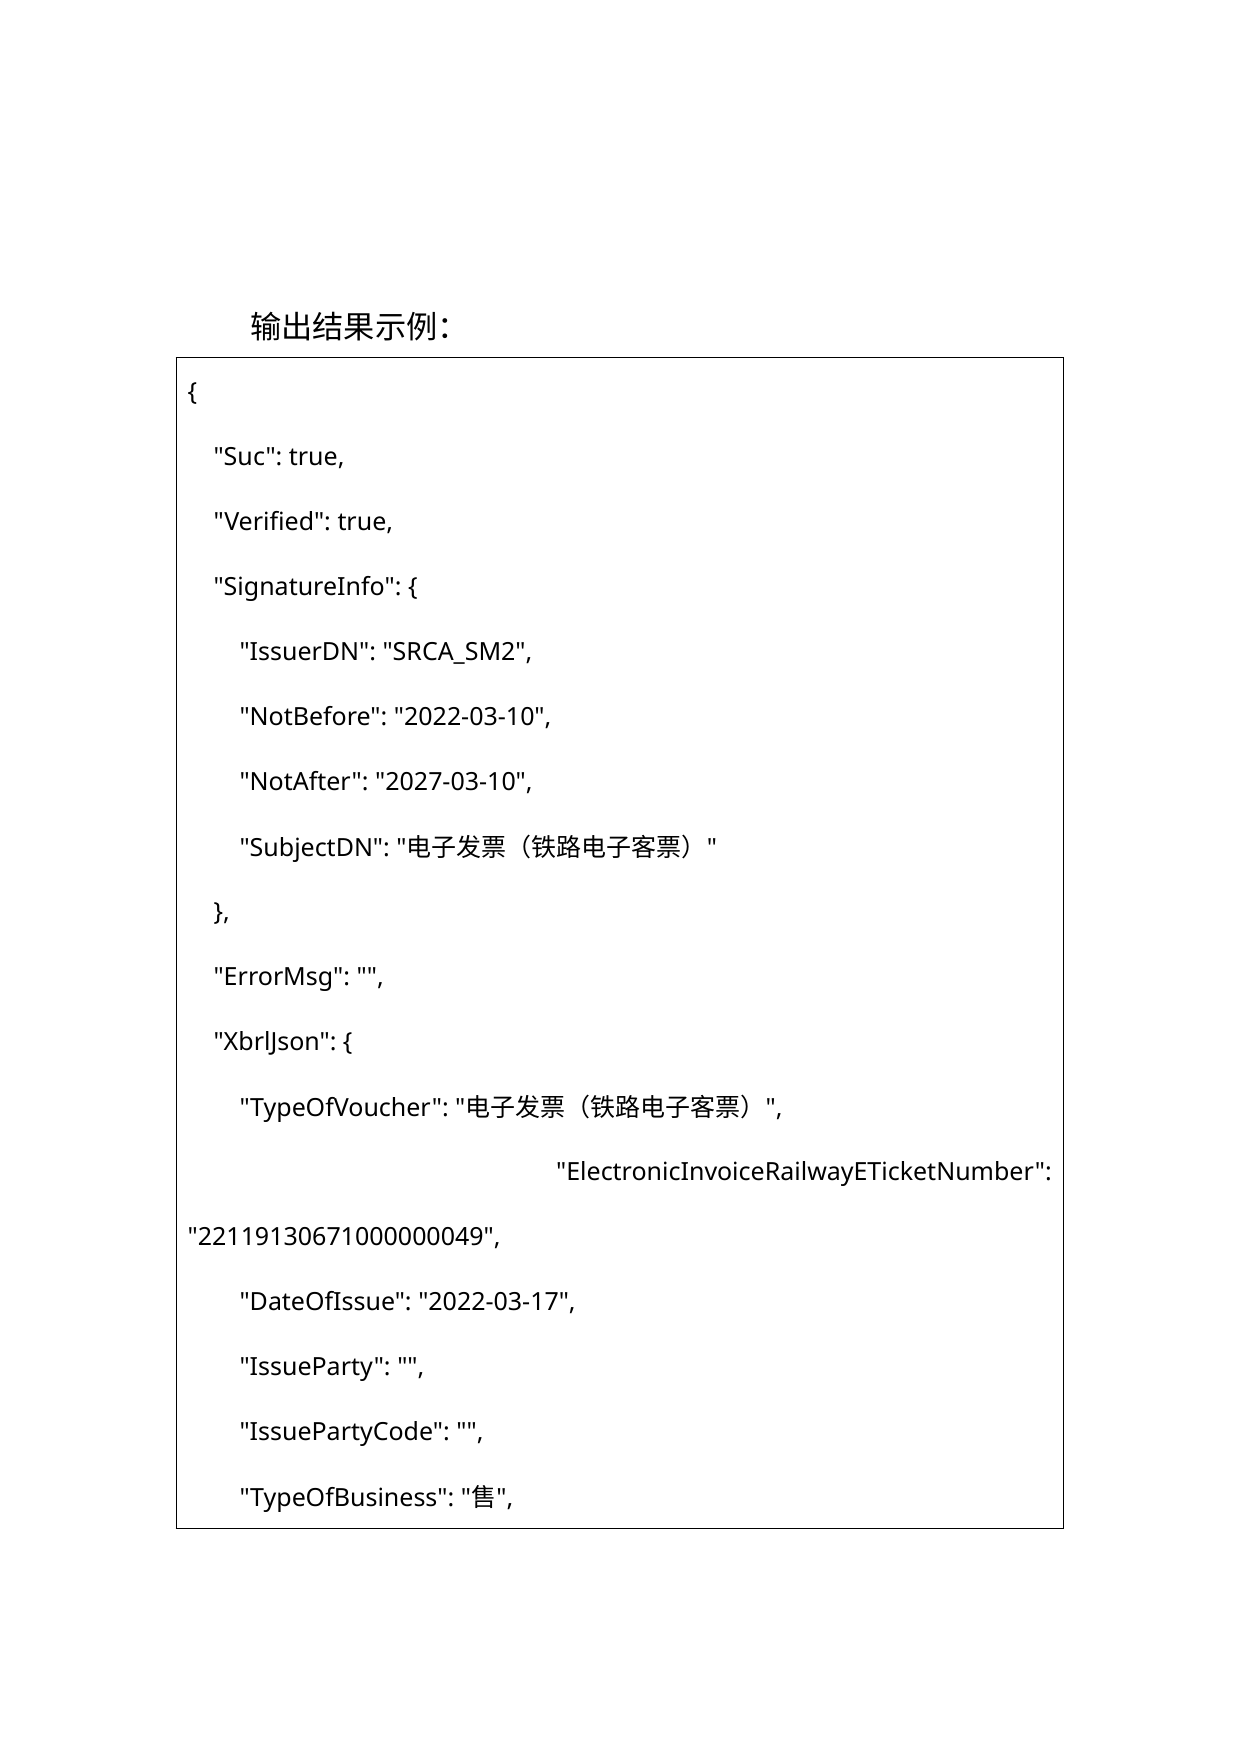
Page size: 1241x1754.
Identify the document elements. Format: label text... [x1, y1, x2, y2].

text 输出结果示例： [187, 292, 1053, 357]
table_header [177, 358, 1063, 1528]
